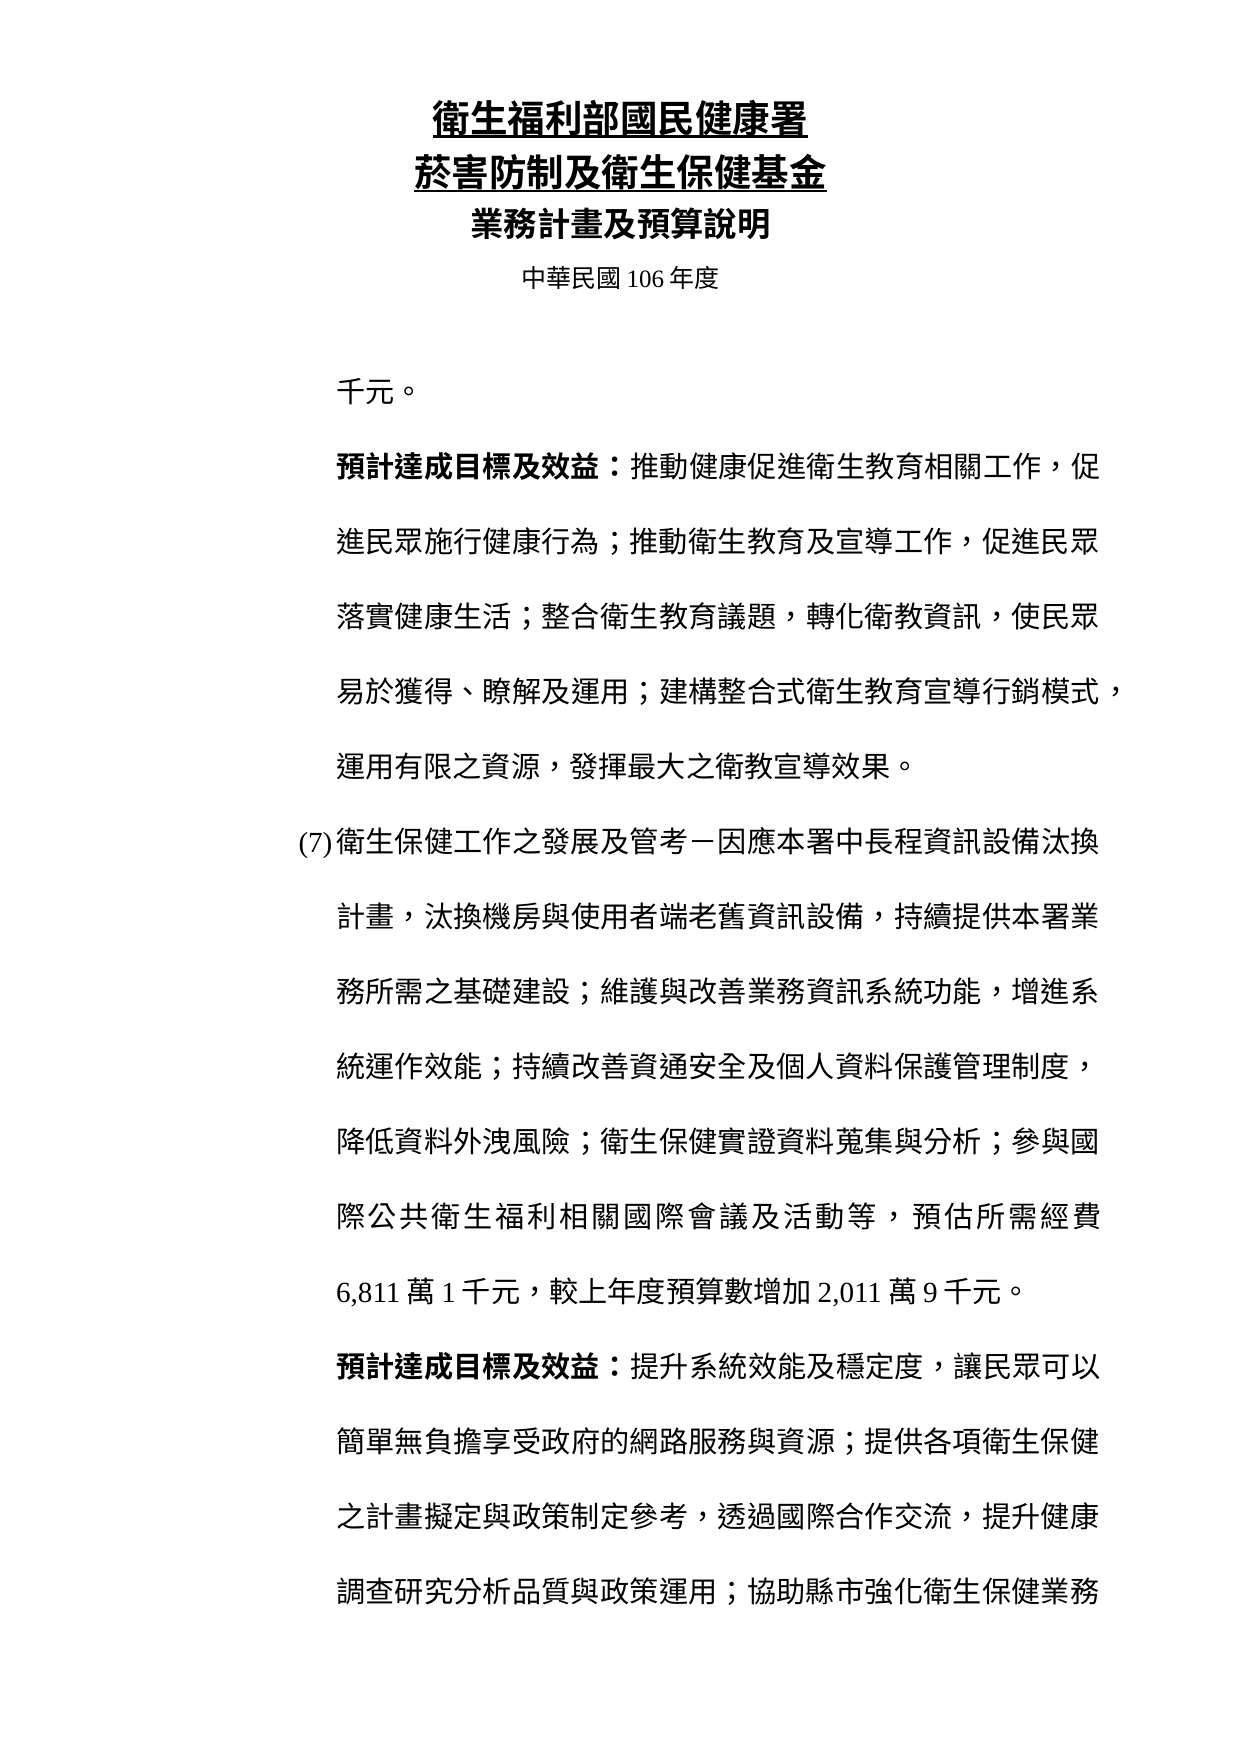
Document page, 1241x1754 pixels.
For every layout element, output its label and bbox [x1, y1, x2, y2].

list [298, 802, 1101, 1627]
list [298, 127, 1101, 802]
